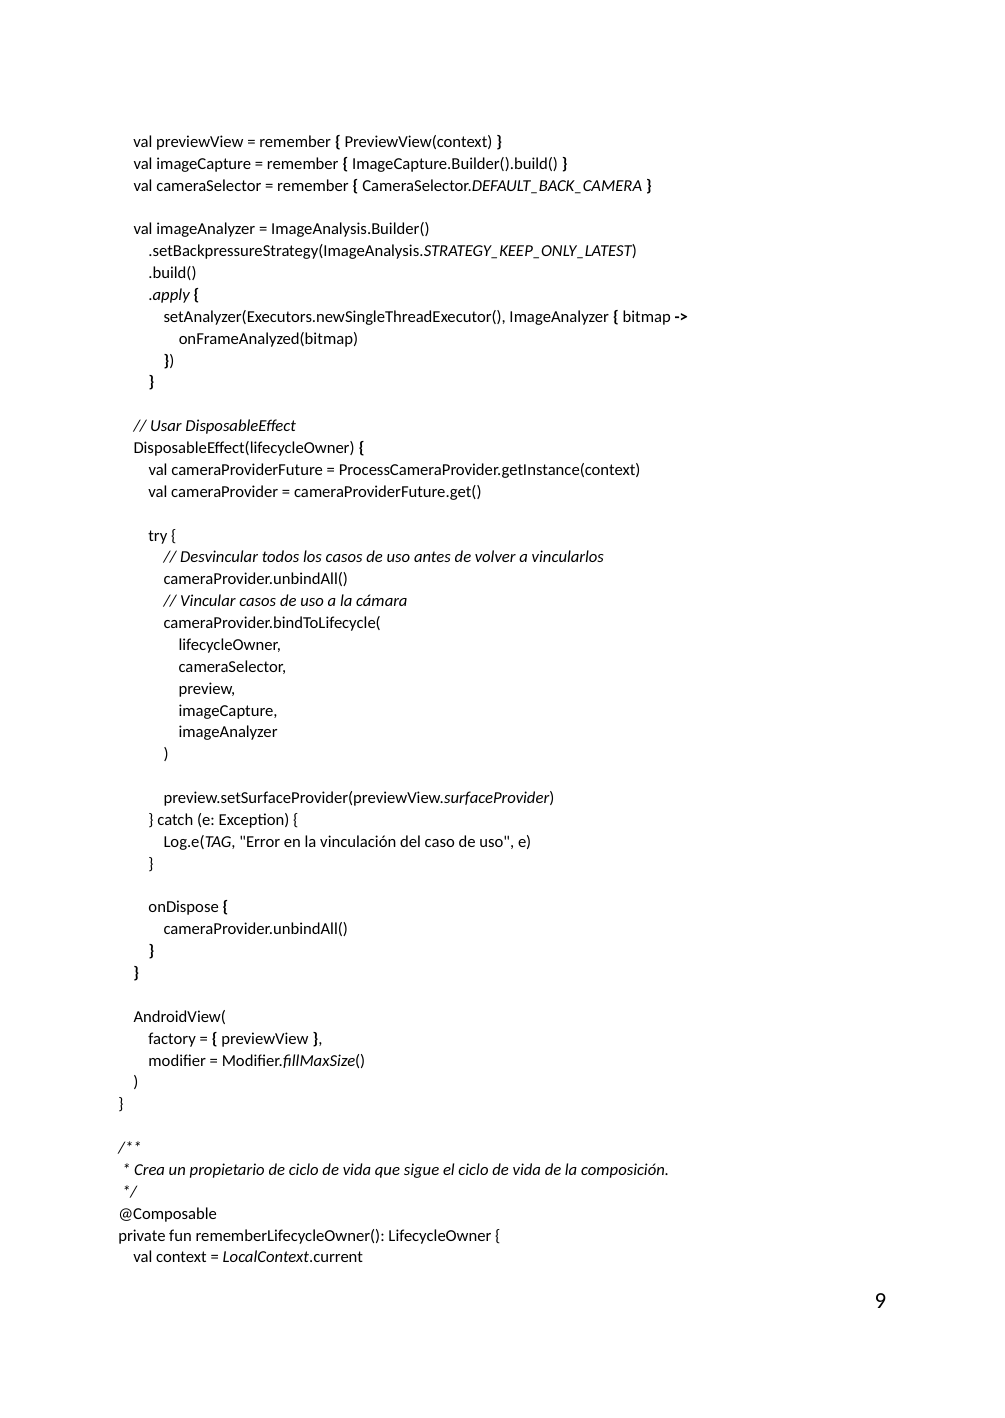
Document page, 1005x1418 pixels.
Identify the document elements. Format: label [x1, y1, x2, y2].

text [118, 131, 886, 1267]
